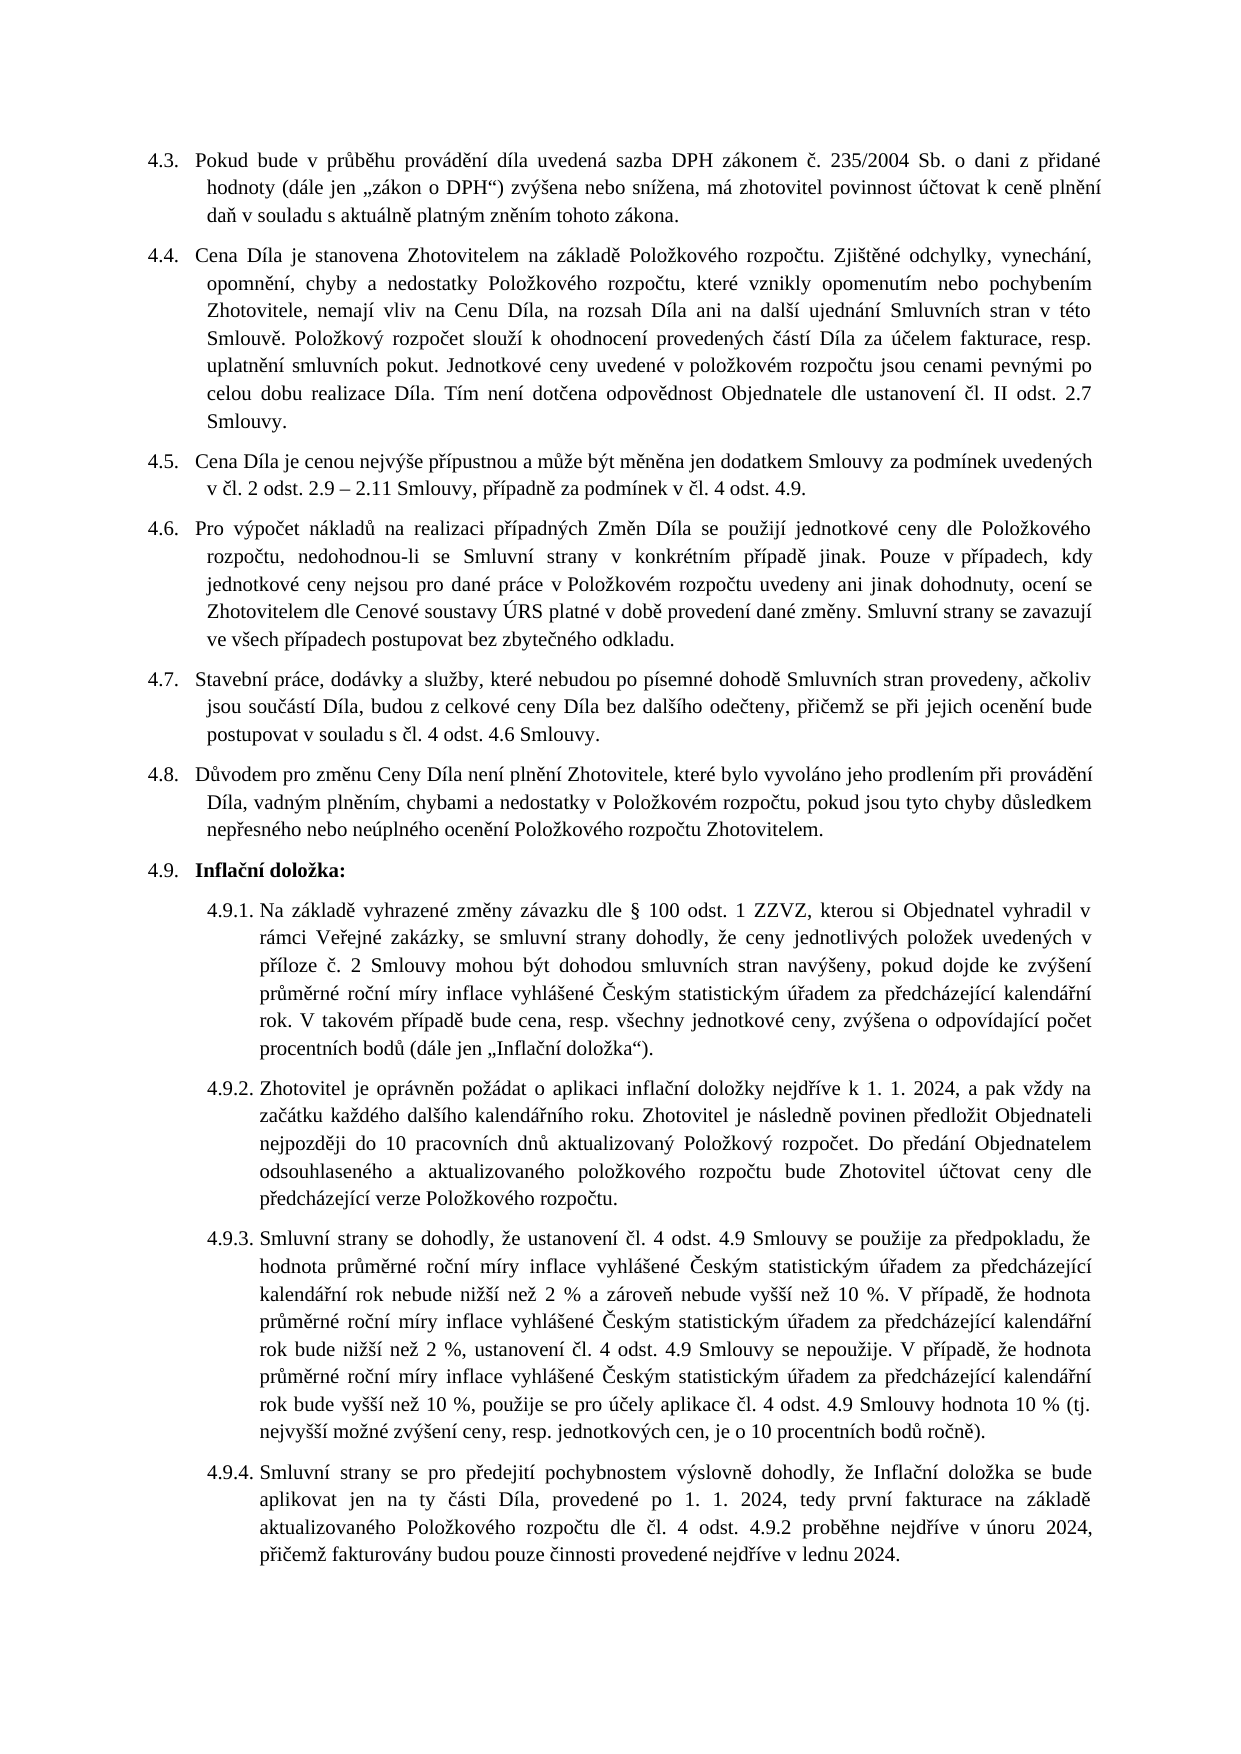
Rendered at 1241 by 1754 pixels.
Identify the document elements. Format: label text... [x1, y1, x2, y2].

list Inflační doložka: [148, 857, 1093, 882]
list Pokud bude v průběhu provádění díla uvedená sazba DPH zákonem č. 235/2004 Sb. o dani z přidané hodnoty (dále jen „zákon o DPH“) zvýšena nebo snížena, má zhotovitel povinnost účtovat k ceně plnění daň v souladu s aktuálně platným zněním tohoto zákona. [148, 148, 1102, 227]
list Důvodem pro změnu Ceny Díla není plnění Zhotovitele, které bylo vyvoláno jeho prodlením při provádění Díla, vadným plněním, chybami a nedostatky v Položkovém rozpočtu, pokud jsou tyto chyby důsledkem nepřesného nebo neúplného ocenění Položkového rozpočtu Zhotovitelem. [148, 762, 1093, 841]
list Smluvní strany se pro předejití pochybnostem výslovně dohodly, že Inflační doložka se bude aplikovat jen na ty části Díla, provedené po 1. 1. 2024, tedy první fakturace na základě aktualizovaného Položkového rozpočtu dle čl. 4 odst. 4.9.2 proběhne nejdříve v únoru 2024, přičemž fakturovány budou pouze činnosti provedené nejdříve v lednu 2024. [207, 1459, 1093, 1566]
list Stavební práce, dodávky a služby, které nebudou po písemné dohodě Smluvních stran provedeny, ačkoliv jsou součástí Díla, budou z celkové ceny Díla bez dalšího odečteny, přičemž se při jejich ocenění bude postupovat v souladu s čl. 4 odst. 4.6 Smlouvy. [148, 667, 1093, 746]
list Pro výpočet nákladů na realizaci případných Změn Díla se použijí jednotkové ceny dle Položkového rozpočtu, nedohodnou-li se Smluvní strany v konkrétním případě jinak. Pouze v případech, kdy jednotkové ceny nejsou pro dané práce v Položkovém rozpočtu uvedeny ani jinak dohodnuty, ocení se Zhotovitelem dle Cenové soustavy ÚRS platné v době provedení dané změny. Smluvní strany se zavazují ve všech případech postupovat bez zbytečného odkladu. [148, 516, 1093, 651]
list Cena Díla je stanovena Zhotovitelem na základě Položkového rozpočtu. Zjištěné odchylky, vynechání, opomnění, chyby a nedostatky Položkového rozpočtu, které vznikly opomenutím nebo pochybením Zhotovitele, nemají vliv na Cenu Díla, na rozsah Díla ani na další ujednání Smluvních stran v této Smlouvě. Položkový rozpočet slouží k ohodnocení provedených částí Díla za účelem fakturace, resp. uplatnění smluvních pokut. Jednotkové ceny uvedené v položkovém rozpočtu jsou cenami pevnými po celou dobu realizace Díla. Tím není dotčena odpovědnost Objednatele dle ustanovení čl. II odst. 2.7 Smlouvy. [148, 243, 1093, 433]
list Zhotovitel je oprávněn požádat o aplikaci inflační doložky nejdříve k 1. 1. 2024, a pak vždy na začátku každého dalšího kalendářního roku. Zhotovitel je následně povinen předložit Objednateli nejpozději do 10 pracovních dnů aktualizovaný Položkový rozpočet. Do předání Objednatelem odsouhlaseného a aktualizovaného položkového rozpočtu bude Zhotovitel účtovat ceny dle předcházející verze Položkového rozpočtu. [207, 1076, 1093, 1210]
list Na základě vyhrazené změny závazku dle § 100 odst. 1 ZZVZ, kterou si Objednatel vyhradil v rámci Veřejné zakázky, se smluvní strany dohodly, že ceny jednotlivých položek uvedených v příloze č. 2 Smlouvy mohou být dohodou smluvních stran navýšeny, pokud dojde ke zvýšení průměrné roční míry inflace vyhlášené Českým statistickým úřadem za předcházející kalendářní rok. V takovém případě bude cena, resp. všechny jednotkové ceny, zvýšena o odpovídající počet procentních bodů (dále jen „Inflační doložka“). [207, 898, 1093, 1060]
list Smluvní strany se dohodly, že ustanovení čl. 4 odst. 4.9 Smlouvy se použije za předpokladu, že hodnota průměrné roční míry inflace vyhlášené Českým statistickým úřadem za předcházející kalendářní rok nebude nižší než 2 % a zároveň nebude vyšší než 10 %. V případě, že hodnota průměrné roční míry inflace vyhlášené Českým statistickým úřadem za předcházející kalendářní rok bude nižší než 2 %, ustanovení čl. 4 odst. 4.9 Smlouvy se nepoužije. V případě, že hodnota průměrné roční míry inflace vyhlášené Českým statistickým úřadem za předcházející kalendářní rok bude vyšší než 10 %, použije se pro účely aplikace čl. 4 odst. 4.9 Smlouvy hodnota 10 % (tj. nejvyšší možné zvýšení ceny, resp. jednotkových cen, je o 10 procentních bodů ročně). [207, 1226, 1093, 1443]
list Cena Díla je cenou nejvýše přípustnou a může být měněna jen dodatkem Smlouvy za podmínek uvedených v čl. 2 odst. 2.9 – 2.11 Smlouvy, případně za podmínek v čl. 4 odst. 4.9. [148, 449, 1093, 500]
